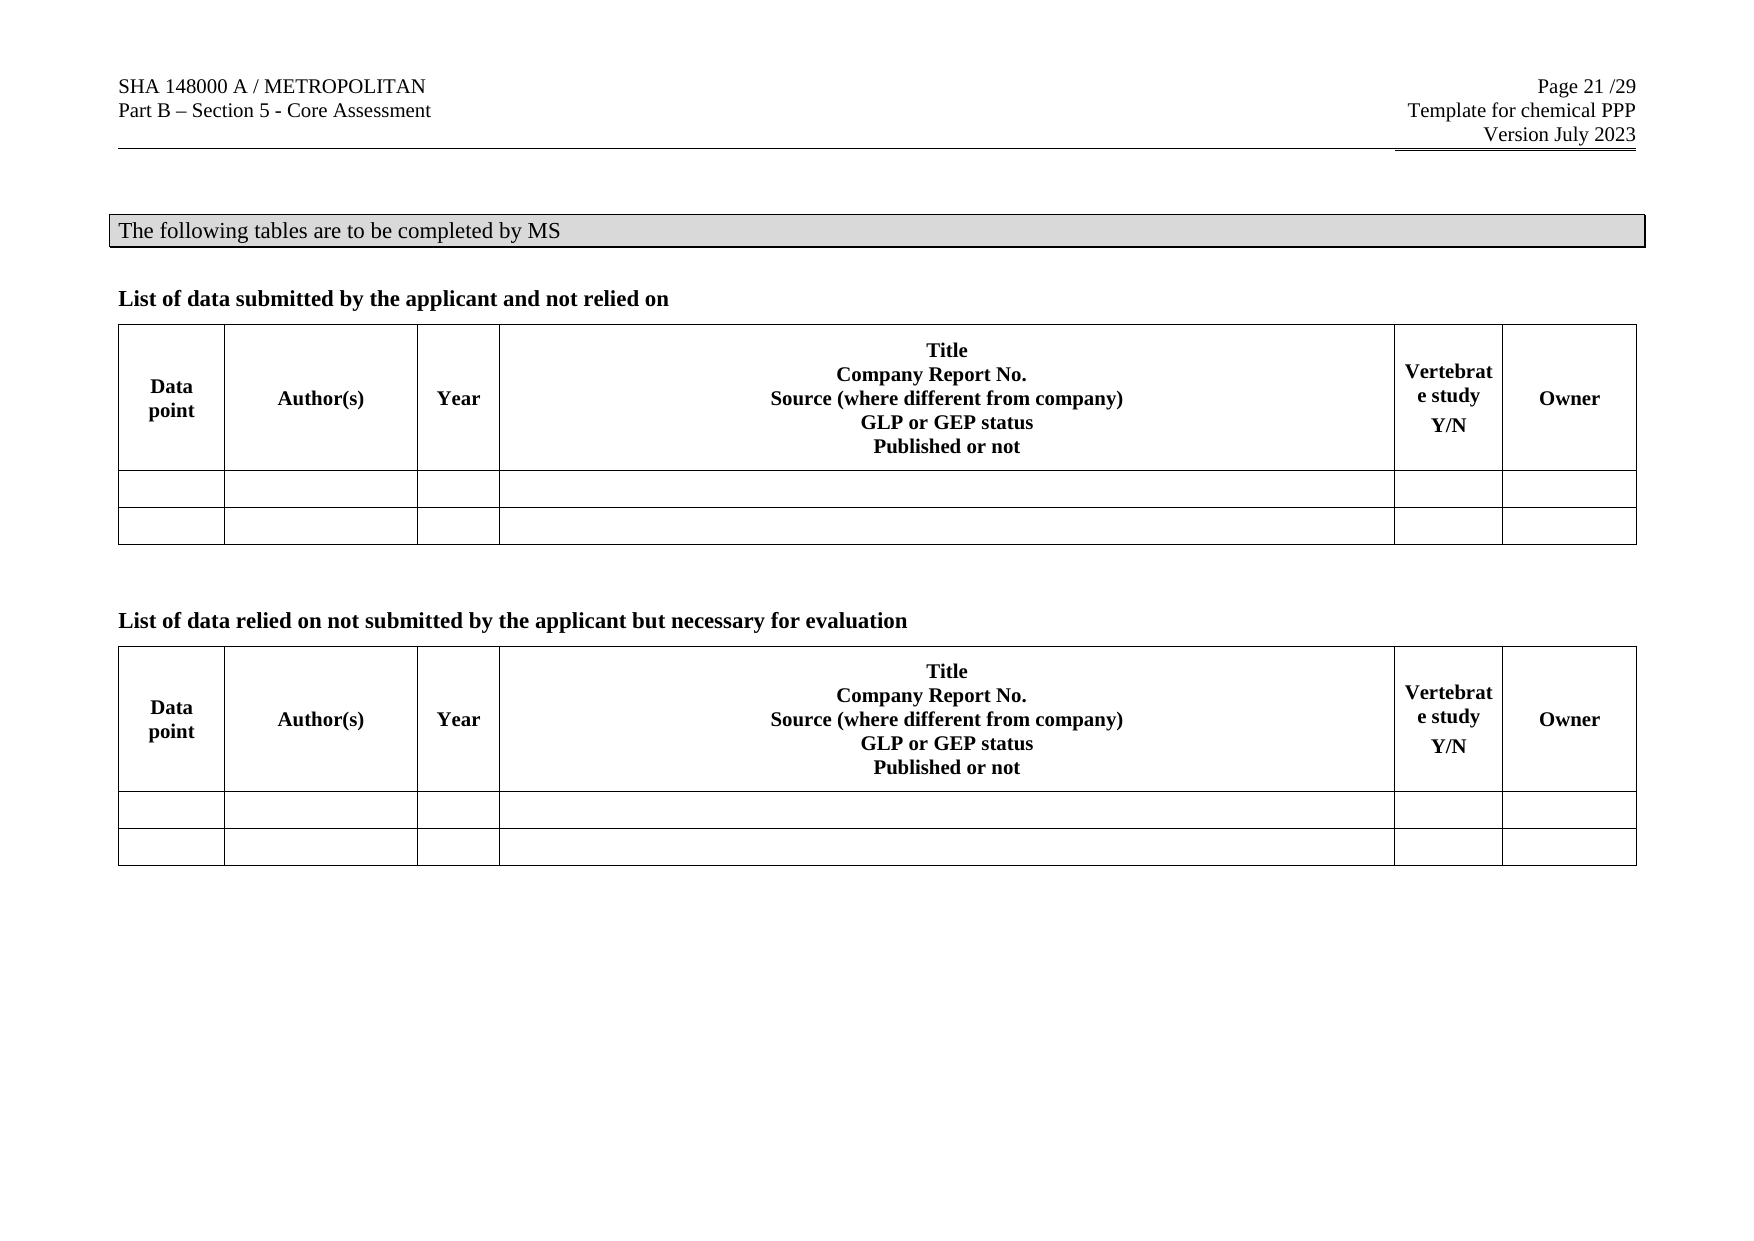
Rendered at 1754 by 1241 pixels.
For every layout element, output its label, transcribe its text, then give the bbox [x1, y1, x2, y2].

table_cell [225, 829, 417, 865]
table_cell [418, 471, 499, 507]
table_header Author(s) [225, 325, 417, 470]
table_cell [1503, 829, 1636, 865]
table_cell [500, 792, 1394, 828]
table_cell [1395, 508, 1502, 544]
text List of data submitted by the applicant and not relied on [118, 286, 1636, 312]
table_header Data point [119, 325, 224, 470]
table_header Year [418, 325, 499, 470]
table_cell [1395, 829, 1502, 865]
table_cell [500, 829, 1394, 865]
table_cell [119, 471, 224, 507]
table_cell [119, 792, 224, 828]
table_header Vertebrate study Y/N [1395, 647, 1502, 791]
table_cell [225, 508, 417, 544]
table_cell [119, 508, 224, 544]
table_header Title Company Report No. Source (where different from company) GLP or GEP status Published or not [500, 647, 1394, 791]
table_cell [1395, 471, 1502, 507]
table_cell [418, 508, 499, 544]
table_cell [1503, 508, 1636, 544]
table_cell [1503, 792, 1636, 828]
table_cell [418, 792, 499, 828]
table_header Owner [1503, 647, 1636, 791]
text The following tables are to be completed by MS [110, 215, 1644, 246]
table_header Title Company Report No. Source (where different from company) GLP or GEP status Published or not [500, 325, 1394, 470]
table_cell [225, 792, 417, 828]
table_cell [500, 508, 1394, 544]
text List of data relied on not submitted by the applicant but necessary for evaluation [118, 607, 1636, 633]
table_header Author(s) [225, 647, 417, 791]
table_header Vertebrate study Y/N [1395, 325, 1502, 470]
table_cell [418, 829, 499, 865]
table_header Year [418, 647, 499, 791]
table_cell [225, 471, 417, 507]
table_cell [500, 471, 1394, 507]
table_cell [1503, 471, 1636, 507]
table_header Owner [1503, 325, 1636, 470]
table_cell [119, 829, 224, 865]
table_cell [1395, 792, 1502, 828]
table_header Data point [119, 647, 224, 791]
